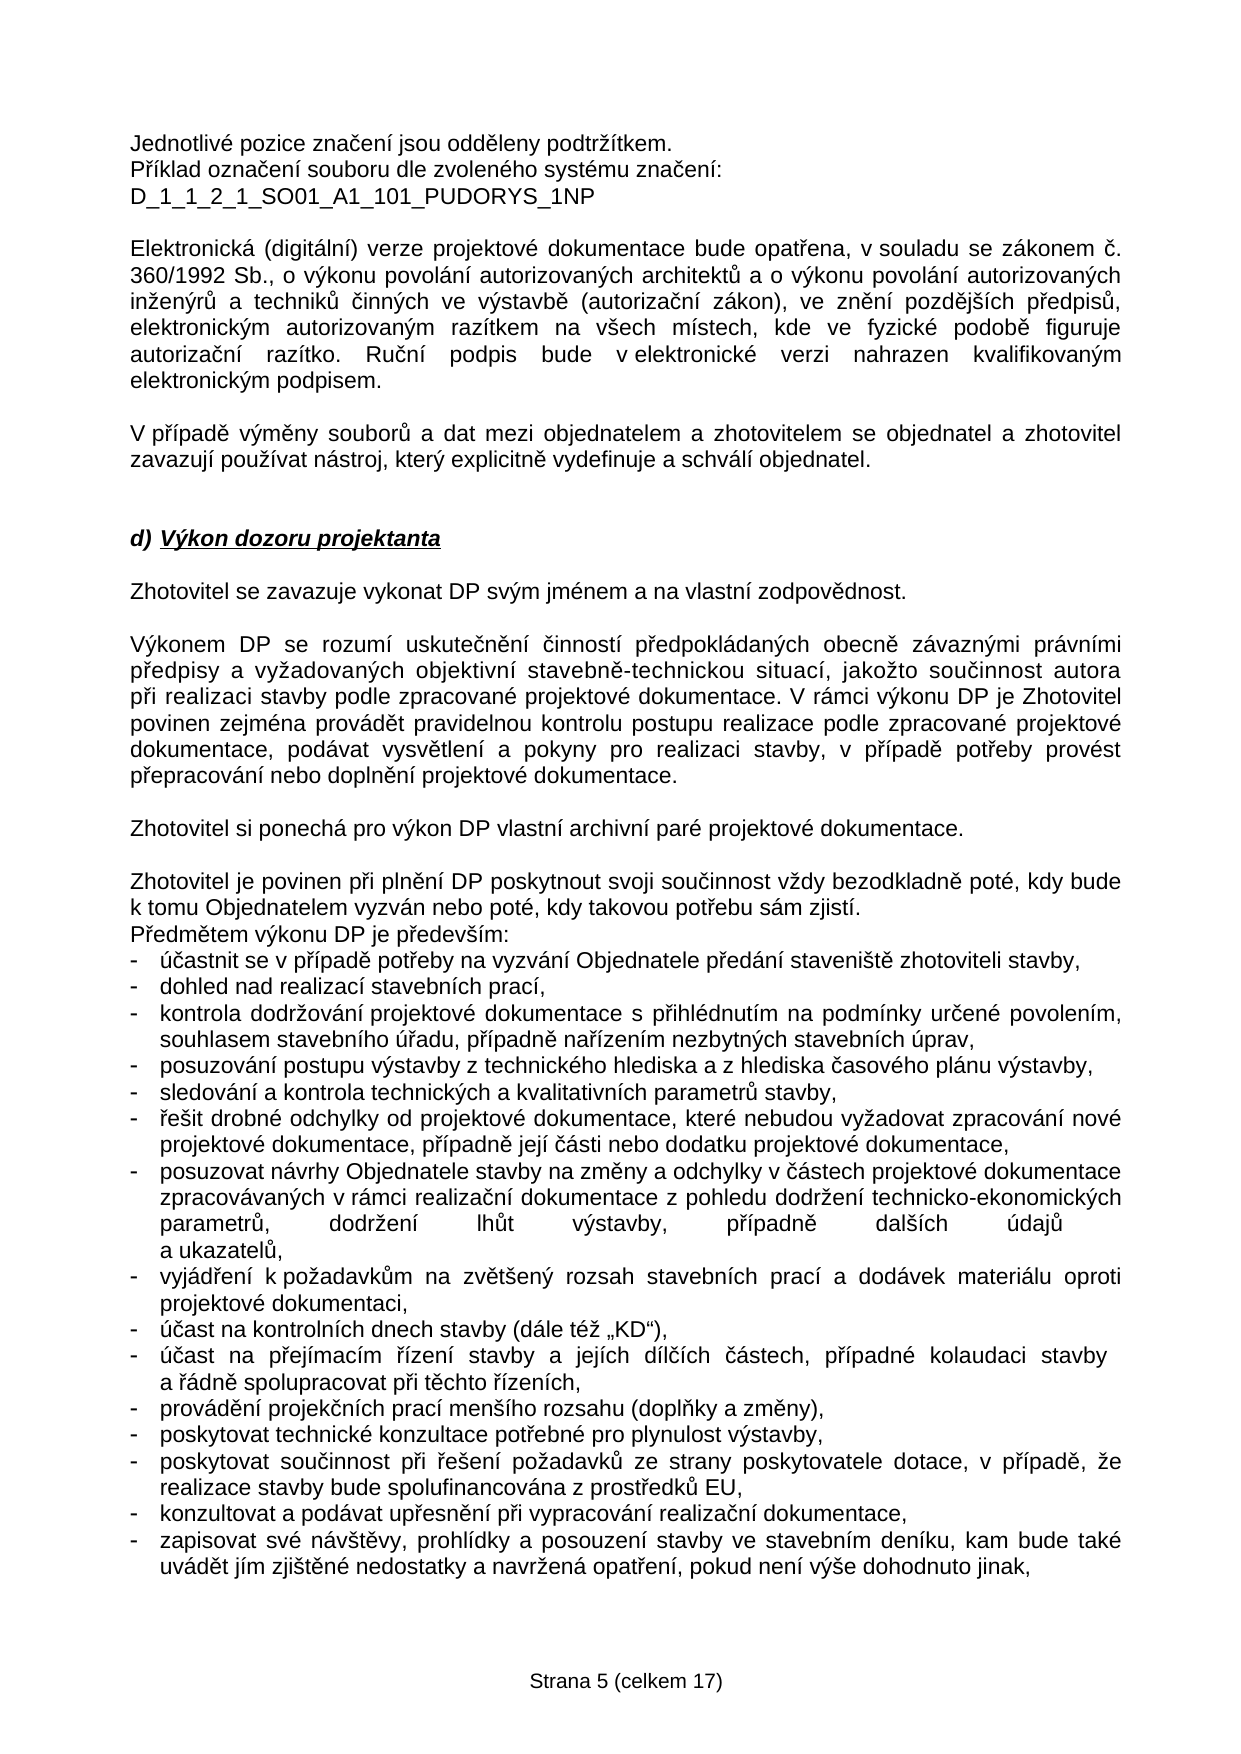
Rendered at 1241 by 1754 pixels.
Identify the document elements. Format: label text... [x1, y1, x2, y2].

list provádění projekčních prací menšího rozsahu (doplňky a změny), [130, 1395, 1122, 1421]
list poskytovat součinnost při řešení požadavků ze strany poskytovatele dotace, v případě, že realizace stavby bude spolufinancována z prostředků EU, [130, 1448, 1122, 1500]
list kontrola dodržování projektové dokumentace s přihlédnutím na podmínky určené povolením, souhlasem stavebního úřadu, případně nařízením nezbytných stavebních úprav, [130, 999, 1122, 1052]
list účast na kontrolních dnech stavby (dále též „KD“), [130, 1316, 1122, 1342]
list konzultovat a podávat upřesnění při vypracování realizační dokumentace, [130, 1500, 1122, 1527]
list posuzování postupu výstavby z technického hlediska a z hlediska časového plánu výstavby, [130, 1052, 1122, 1079]
list posuzovat návrhy Objednatele stavby na změny a odchylky v částech projektové dokumentace zpracovávaných v rámci realizační dokumentace z pohledu dodržení technicko-ekonomických parametrů, dodržení lhůt výstavby, případně dalších údajů a ukazatelů, [130, 1158, 1122, 1263]
text V případě výměny souborů a dat mezi objednatelem a zhotovitelem se objednatel a zhotovitel zavazují používat nástroj, který explicitně vydefinuje a schválí objednatel. [130, 420, 1122, 472]
text Elektronická (digitální) verze projektové dokumentace bude opatřena, v souladu se zákonem č. 360/1992 Sb., o výkonu povolání autorizovaných architektů a o výkonu povolání autorizovaných inženýrů a techniků činných ve výstavbě (autorizační zákon), ve znění pozdějších předpisů, elektronickým autorizovaným razítkem na všech místech, kde ve fyzické podobě figuruje autorizační razítko. Ruční podpis bude v elektronické verzi nahrazen kvalifikovaným elektronickým podpisem. [130, 235, 1122, 393]
text Příklad označení souboru dle zvoleného systému značení: [130, 156, 1122, 183]
list sledování a kontrola technických a kvalitativních parametrů stavby, [130, 1079, 1122, 1105]
list Výkon dozoru projektanta [130, 525, 1122, 552]
text Předmětem výkonu DP je především: [130, 921, 1122, 947]
text Výkonem DP se rozumí uskutečnění činností předpokládaných obecně závaznými právními předpisy a vyžadovaných objektivní stavebně-technickou situací, jakožto součinnost autora při realizaci stavby podle zpracované projektové dokumentace. V rámci výkonu DP je Zhotovitel povinen zejména provádět pravidelnou kontrolu postupu realizace podle zpracované projektové dokumentace, podávat vysvětlení a pokyny pro realizaci stavby, v případě potřeby provést přepracování nebo doplnění projektové dokumentace. [130, 631, 1122, 789]
text Zhotovitel se zavazuje vykonat DP svým jménem a na vlastní zodpovědnost. [130, 578, 1122, 604]
text Zhotovitel si ponechá pro výkon DP vlastní archivní paré projektové dokumentace. [130, 815, 1122, 841]
list účast na přejímacím řízení stavby a jejích dílčích částech, případné kolaudaci stavby a řádně spolupracovat při těchto řízeních, [130, 1342, 1122, 1395]
text Zhotovitel je povinen při plnění DP poskytnout svoji součinnost vždy bezodkladně poté, kdy bude k tomu Objednatelem vyzván nebo poté, kdy takovou potřebu sám zjistí. [130, 868, 1122, 921]
list dohled nad realizací stavebních prací, [130, 973, 1122, 999]
list účastnit se v případě potřeby na vyzvání Objednatele předání staveniště zhotoviteli stavby, [130, 947, 1122, 973]
text D_1_1_2_1_SO01_A1_101_PUDORYS_1NP [130, 183, 1122, 209]
list vyjádření k požadavkům na zvětšený rozsah stavebních prací a dodávek materiálu oproti projektové dokumentaci, [130, 1263, 1122, 1316]
list zapisovat své návštěvy, prohlídky a posouzení stavby ve stavebním deníku, kam bude také uvádět jím zjištěné nedostatky a navržená opatření, pokud není výše dohodnuto jinak, [130, 1527, 1122, 1579]
list poskytovat technické konzultace potřebné pro plynulost výstavby, [130, 1421, 1122, 1448]
list řešit drobné odchylky od projektové dokumentace, které nebudou vyžadovat zpracování nové projektové dokumentace, případně její části nebo dodatku projektové dokumentace, [130, 1105, 1122, 1158]
text Jednotlivé pozice značení jsou odděleny podtržítkem. [130, 130, 1122, 156]
